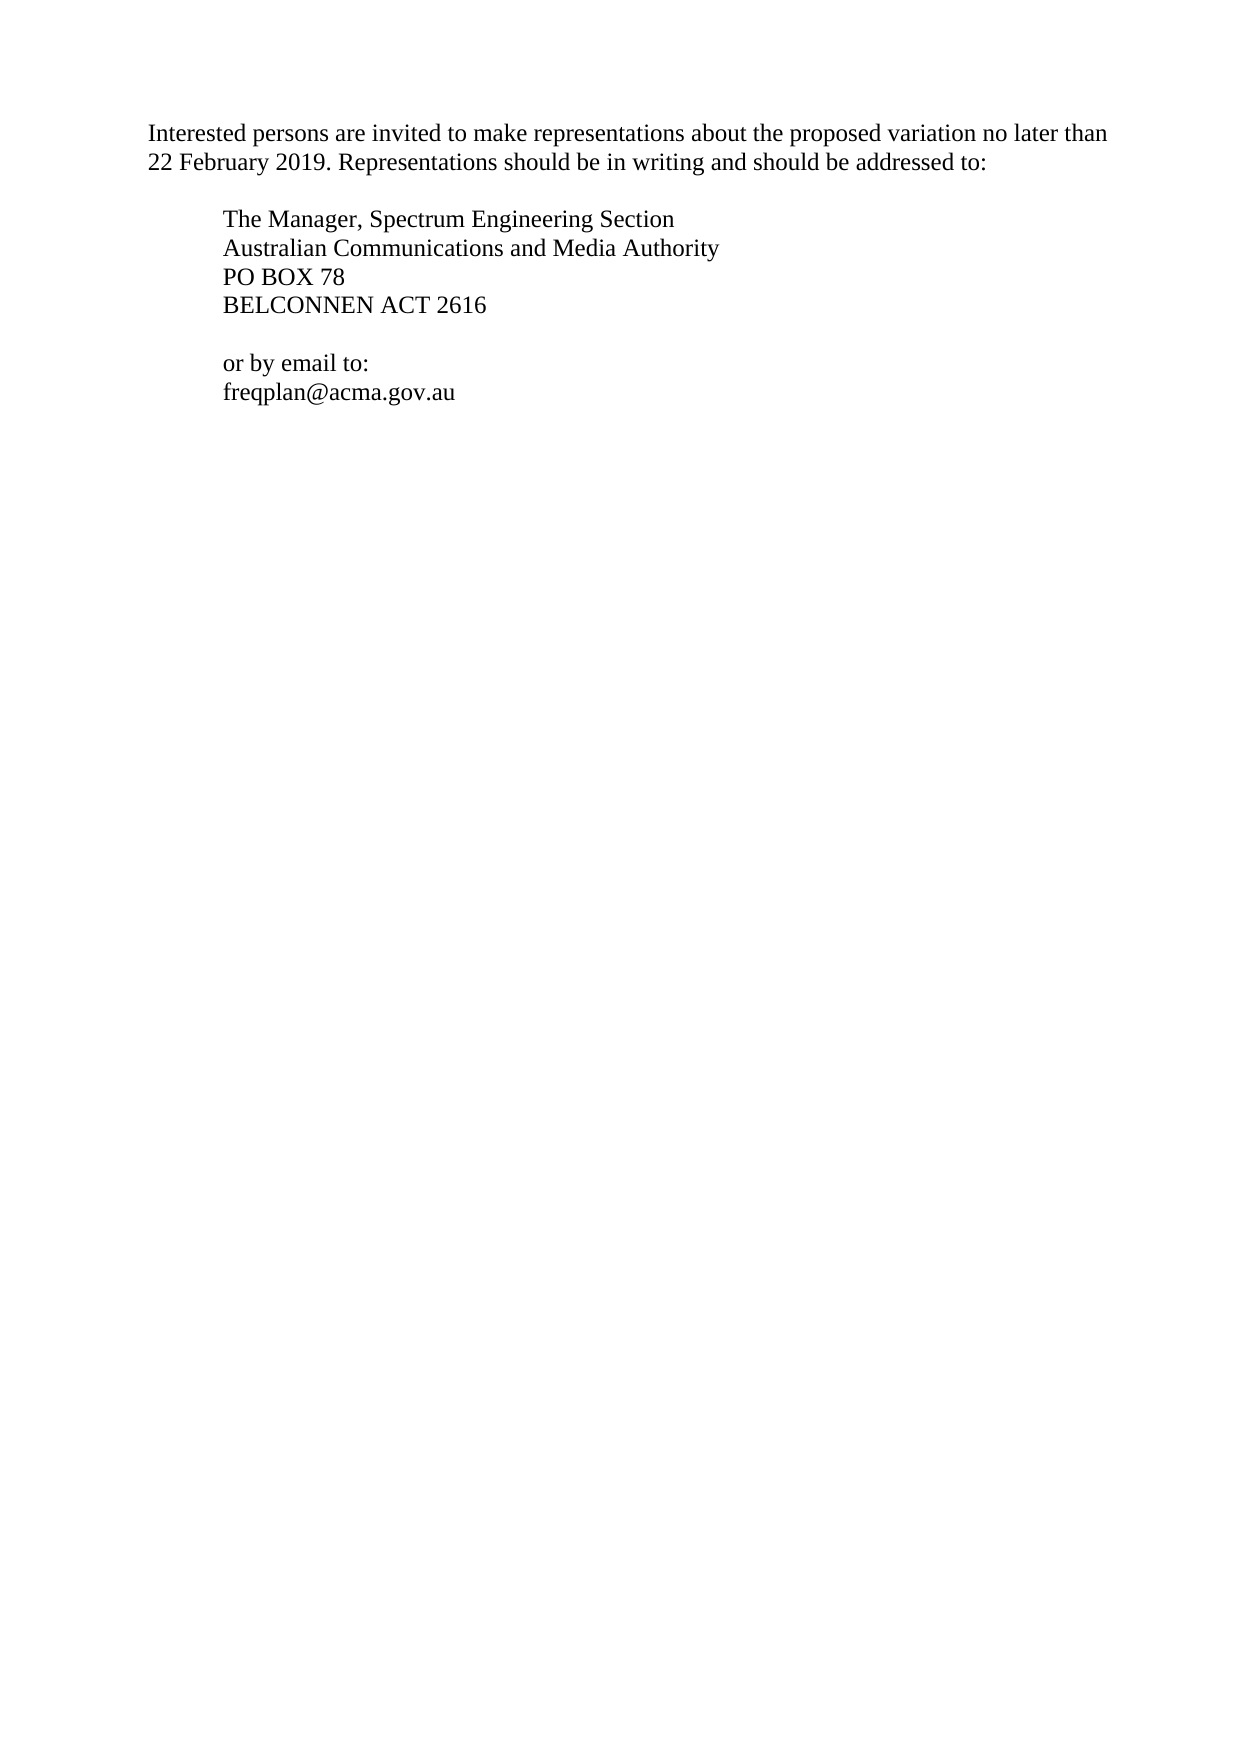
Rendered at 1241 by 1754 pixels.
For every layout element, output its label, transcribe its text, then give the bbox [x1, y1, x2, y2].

text PO BOX 78 [154, 262, 1122, 291]
text BELCONNEN ACT 2616 [154, 291, 1122, 319]
text freqplan@acma.gov.au [223, 377, 1122, 406]
text or by email to: [223, 319, 1122, 377]
text Australian Communications and Media Authority [223, 233, 1122, 262]
text Interested persons are invited to make representations about the proposed variation no later than 22 February 2019. Representations should be in writing and should be addressed to: [148, 118, 1122, 176]
text The Manager, Spectrum Engineering Section [223, 204, 1122, 233]
